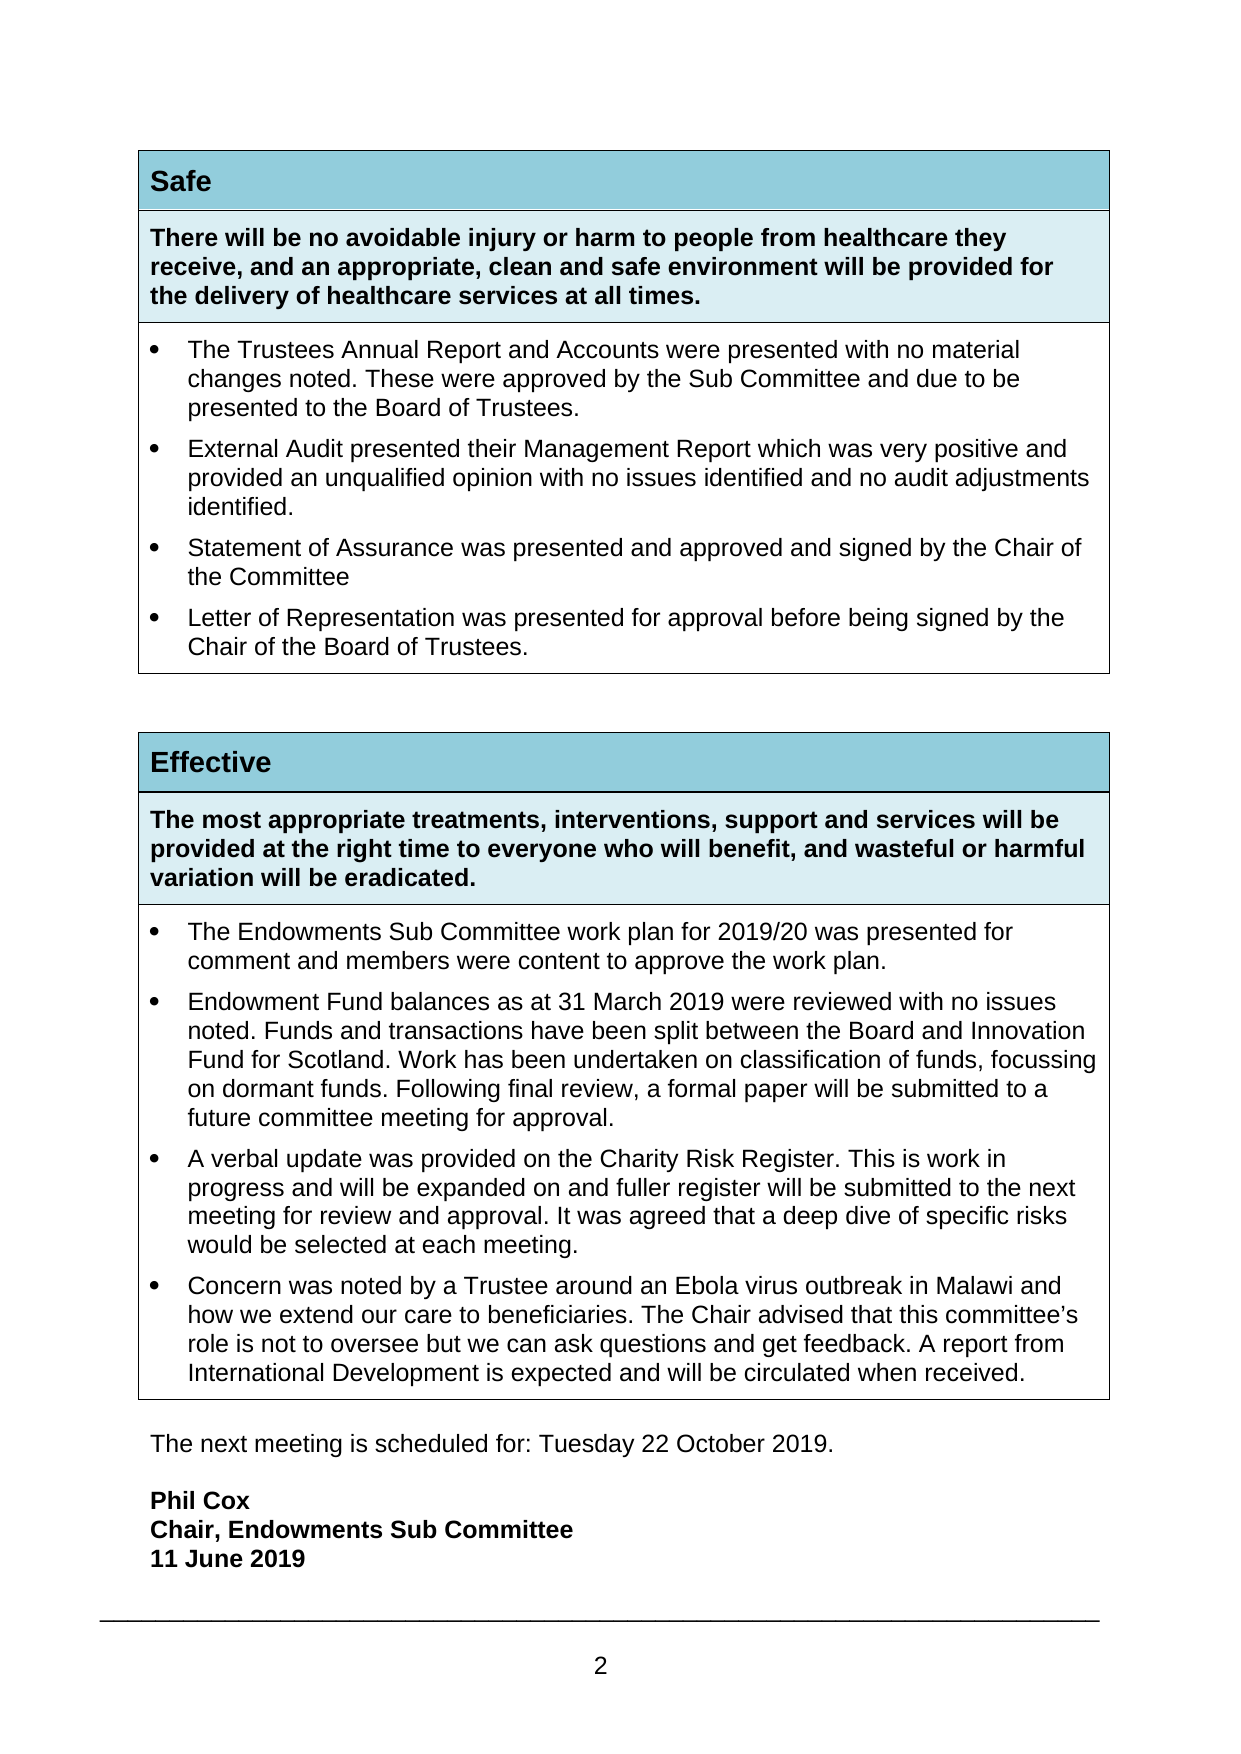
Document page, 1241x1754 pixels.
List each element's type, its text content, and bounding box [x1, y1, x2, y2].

text Chair, Endowments Sub Committee [150, 1515, 1107, 1544]
text 11 June 2019 [150, 1544, 1107, 1572]
table_header Effective [139, 733, 1109, 791]
table_cell The Endowments Sub Committee work plan for 2019/20 was presented for comment and members were content to approve the work plan. Endowment Fund balances as at 31 March 2019 were reviewed with no issues noted. Funds and transactions have been split between the Board and Innovation Fund for Scotland. Work has been undertaken on classification of funds, focussing on dormant funds. Following final review, a formal paper will be submitted to a future committee meeting for approval. A verbal update was provided on the Charity Risk Register. This is work in progress and will be expanded on and fuller register will be submitted to the next meeting for review and approval. It was agreed that a deep dive of specific risks would be selected at each meeting. Concern was noted by a Trustee around an Ebola virus outbreak in Malawi and how we extend our care to beneficiaries. The Chair advised that this committee’s role is not to oversee but we can ask questions and get feedback. A report from International Development is expected and will be circulated when received. [139, 905, 1109, 1399]
table_cell The most appropriate treatments, interventions, support and services will be provided at the right time to everyone who will benefit, and wasteful or harmful variation will be eradicated. [139, 793, 1109, 904]
table_header Safe [139, 151, 1109, 209]
text The next meeting is scheduled for: Tuesday 22 October 2019. [150, 1429, 1107, 1457]
table_cell There will be no avoidable injury or harm to people from healthcare they receive, and an appropriate, clean and safe environment will be provided for the delivery of healthcare services at all times. [139, 211, 1109, 322]
table_cell The Trustees Annual Report and Accounts were presented with no material changes noted. These were approved by the Sub Committee and due to be presented to the Board of Trustees. External Audit presented their Management Report which was very positive and provided an unqualified opinion with no issues identified and no audit adjustments identified. Statement of Assurance was presented and approved and signed by the Chair of the Committee Letter of Representation was presented for approval before being signed by the Chair of the Board of Trustees. [139, 323, 1109, 673]
text Phil Cox [150, 1486, 1107, 1515]
